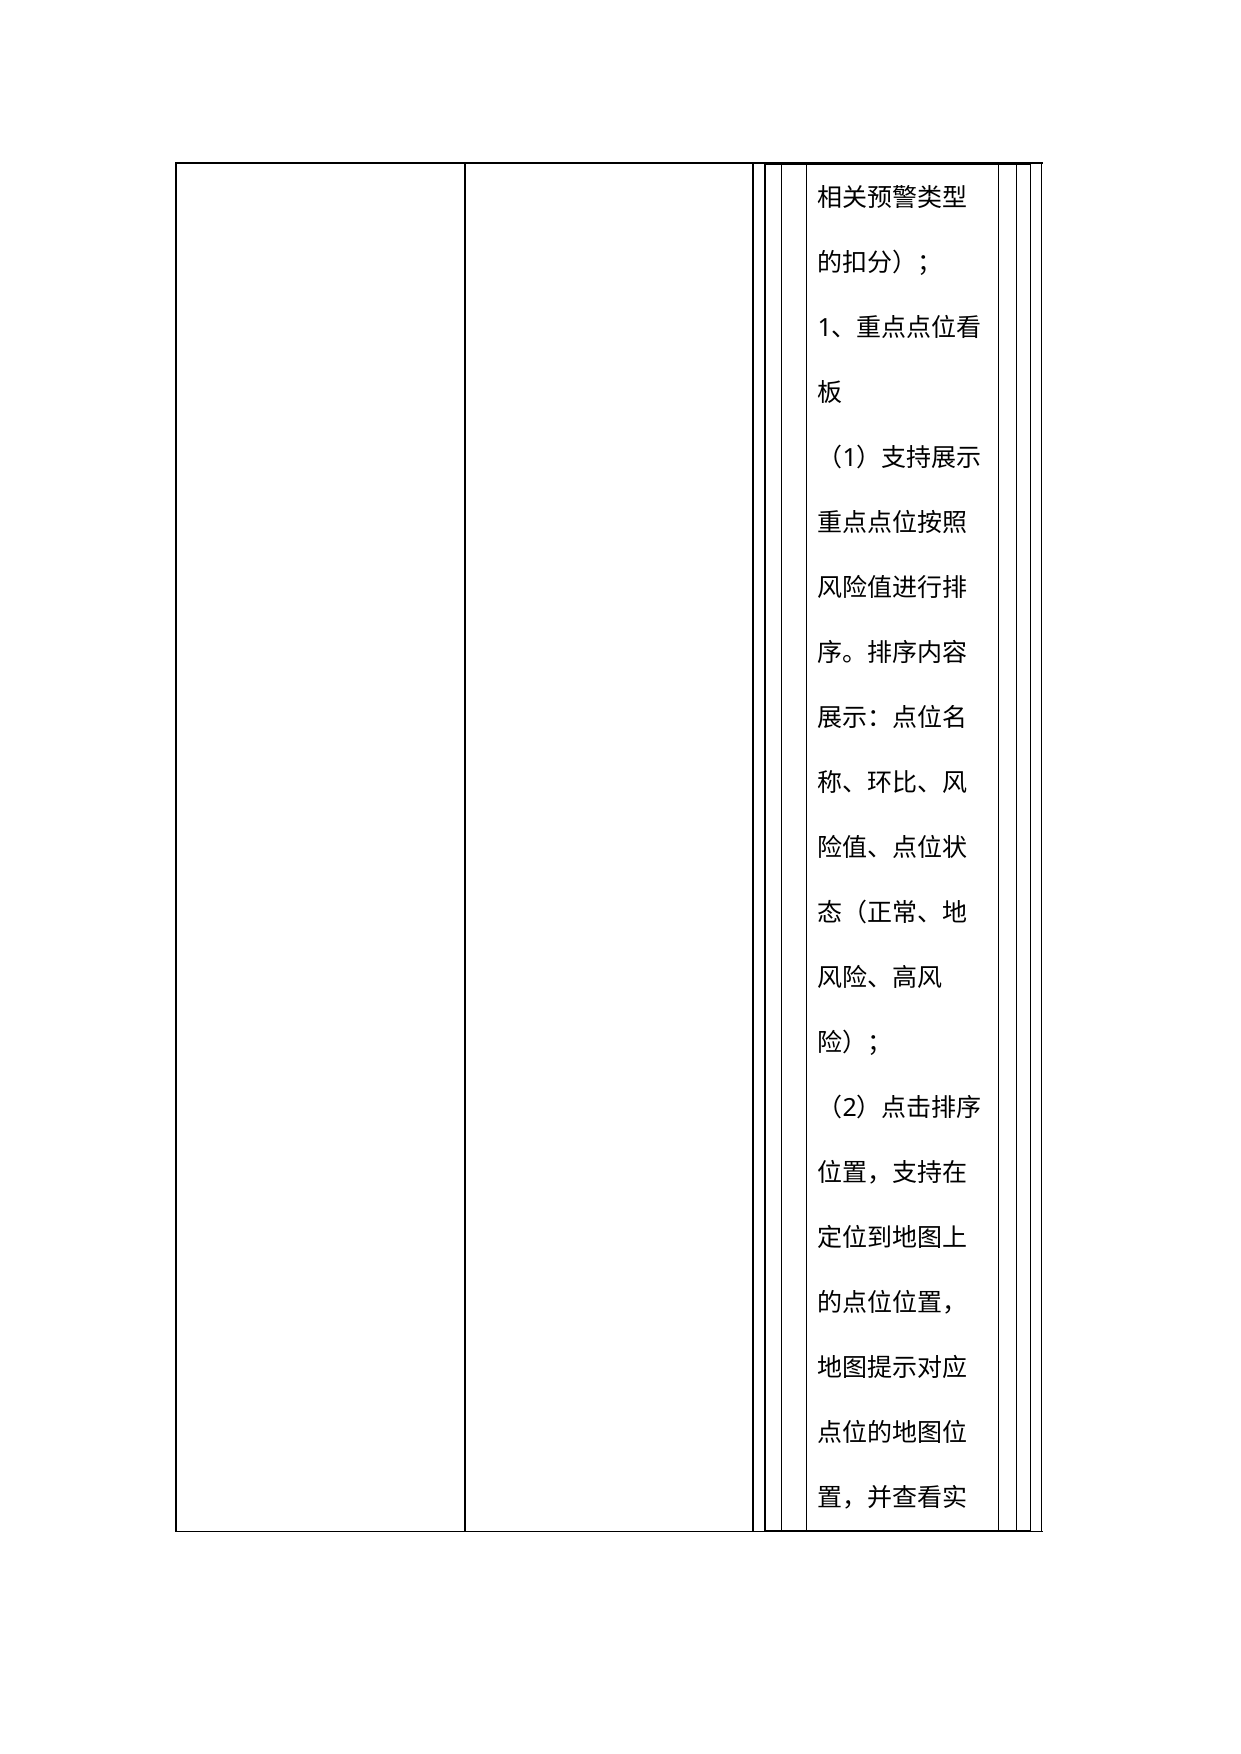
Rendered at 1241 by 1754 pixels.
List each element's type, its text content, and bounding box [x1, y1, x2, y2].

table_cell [1031, 164, 1041, 1531]
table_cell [754, 164, 764, 1531]
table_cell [807, 165, 998, 1530]
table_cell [999, 165, 1016, 1530]
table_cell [782, 165, 806, 1530]
table_cell 1 [177, 164, 464, 1531]
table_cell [766, 165, 781, 1530]
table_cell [1017, 165, 1030, 1530]
table_cell ★ [466, 164, 752, 1531]
